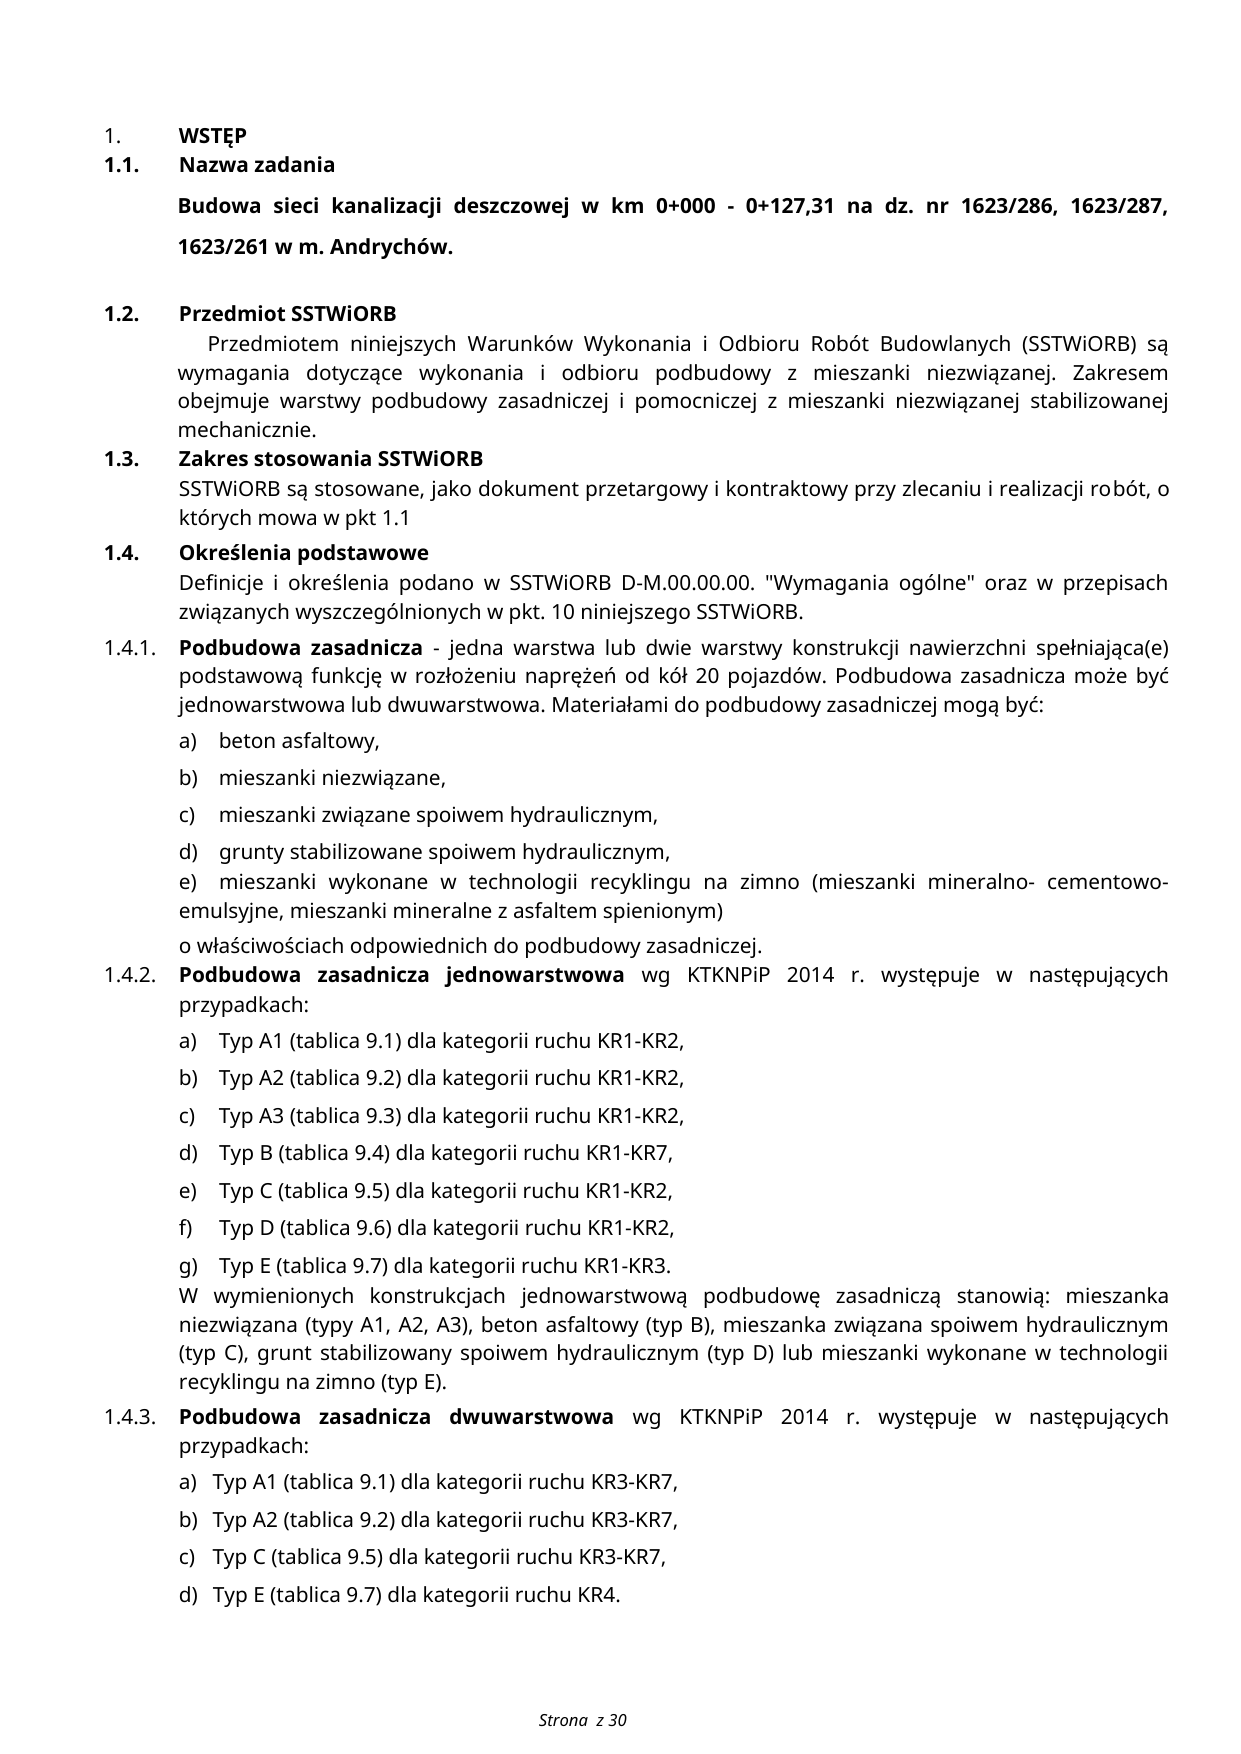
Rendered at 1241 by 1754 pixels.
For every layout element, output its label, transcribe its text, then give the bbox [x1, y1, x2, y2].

list Zakres stosowania SSTWiORB [104, 450, 1170, 471]
text Budowa sieci kanalizacji deszczowej w km 0+000 - 0+127,31 na dz. nr 1623/286, 1623/287, 1623/261 w m. Andrychów. [177, 180, 1170, 263]
list Typ B (tablica 9.4) dla kategorii ruchu KR1-KR7, [179, 1131, 1170, 1168]
list Typ A1 (tablica 9.1) dla kategorii ruchu KR1-KR2, [179, 1018, 1170, 1056]
list Podbudowa zasadnicza dwuwarstwowa wg KTKNPiP 2014 r. występuje w następujących przypadkach: [104, 1401, 1170, 1459]
list Typ A2 (tablica 9.2) dla kategorii ruchu KR1-KR2, [179, 1056, 1170, 1093]
list mieszanki związane spoiwem hydraulicznym, [179, 793, 1170, 829]
list Typ E (tablica 9.7) dla kategorii ruchu KR4. [179, 1572, 1170, 1609]
list mieszanki wykonane w technologii recyklingu na zimno (mieszanki mineralno- cementowo-emulsyjne, mieszanki mineralne z asfaltem spienionym) [179, 867, 1170, 924]
text Definicje i określenia podano w SSTWiORB D-M.00.00.00. "Wymagania ogólne" oraz w przepisach związanych wyszczególnionych w pkt. 10 niniejszego SSTWiORB. [179, 568, 1170, 626]
list Nazwa zadania [104, 156, 1170, 177]
list beton asfaltowy, [179, 719, 1170, 756]
list Określenia podstawowe [104, 544, 1170, 565]
list Podbudowa zasadnicza - jedna warstwa lub dwie warstwy konstrukcji nawierzchni spełniająca(e) podstawową funkcję w rozłożeniu naprężeń od kół 20 pojazdów. Podbudowa zasadnicza może być jednowarstwowa lub dwuwarstwowa. Materiałami do podbudowy zasadniczej mogą być: [104, 632, 1170, 719]
list mieszanki niezwiązane, [179, 756, 1170, 793]
list Typ C (tablica 9.5) dla kategorii ruchu KR3-KR7, [179, 1534, 1170, 1572]
list Typ C (tablica 9.5) dla kategorii ruchu KR1-KR2, [179, 1168, 1170, 1206]
list Typ D (tablica 9.6) dla kategorii ruchu KR1-KR2, [179, 1206, 1170, 1243]
text o właściwościach odpowiednich do podbudowy zasadniczej. [179, 937, 1170, 958]
list Typ A1 (tablica 9.1) dla kategorii ruchu KR3-KR7, [179, 1459, 1170, 1497]
text W wymienionych konstrukcjach jednowarstwową podbudowę zasadniczą stanowią: mieszanka niezwiązana (typy A1, A2, A3), beton asfaltowy (typ B), mieszanka związana spoiwem hydraulicznym (typ C), grunt stabilizowany spoiwem hydraulicznym (typ D) lub mieszanki wykonane w technologii recyklingu na zimno (typ E). [179, 1281, 1170, 1395]
text SSTWiORB są stosowane, jako dokument przetargowy i kontraktowy przy zlecaniu i realizacji robót, o których mowa w pkt 1.1 [179, 473, 1170, 531]
list WSTĘP [104, 127, 1170, 148]
list Typ E (tablica 9.7) dla kategorii ruchu KR1-KR3. [179, 1243, 1170, 1281]
list Podbudowa zasadnicza jednowarstwowa wg KTKNPiP 2014 r. występuje w następujących przypadkach: [104, 959, 1170, 1018]
list Przedmiot SSTWiORB [104, 304, 1170, 325]
text Przedmiotem niniejszych Warunków Wykonania i Odbioru Robót Budowlanych (SSTWiORB) są wymagania dotyczące wykonania i odbioru podbudowy z mieszanki niezwiązanej. Zakresem obejmuje warstwy podbudowy zasadniczej i pomocniczej z mieszanki niezwiązanej stabilizowanej mechanicznie. [177, 328, 1170, 444]
list Typ A3 (tablica 9.3) dla kategorii ruchu KR1-KR2, [179, 1093, 1170, 1131]
list Typ A2 (tablica 9.2) dla kategorii ruchu KR3-KR7, [179, 1497, 1170, 1534]
list grunty stabilizowane spoiwem hydraulicznym, [179, 829, 1170, 867]
